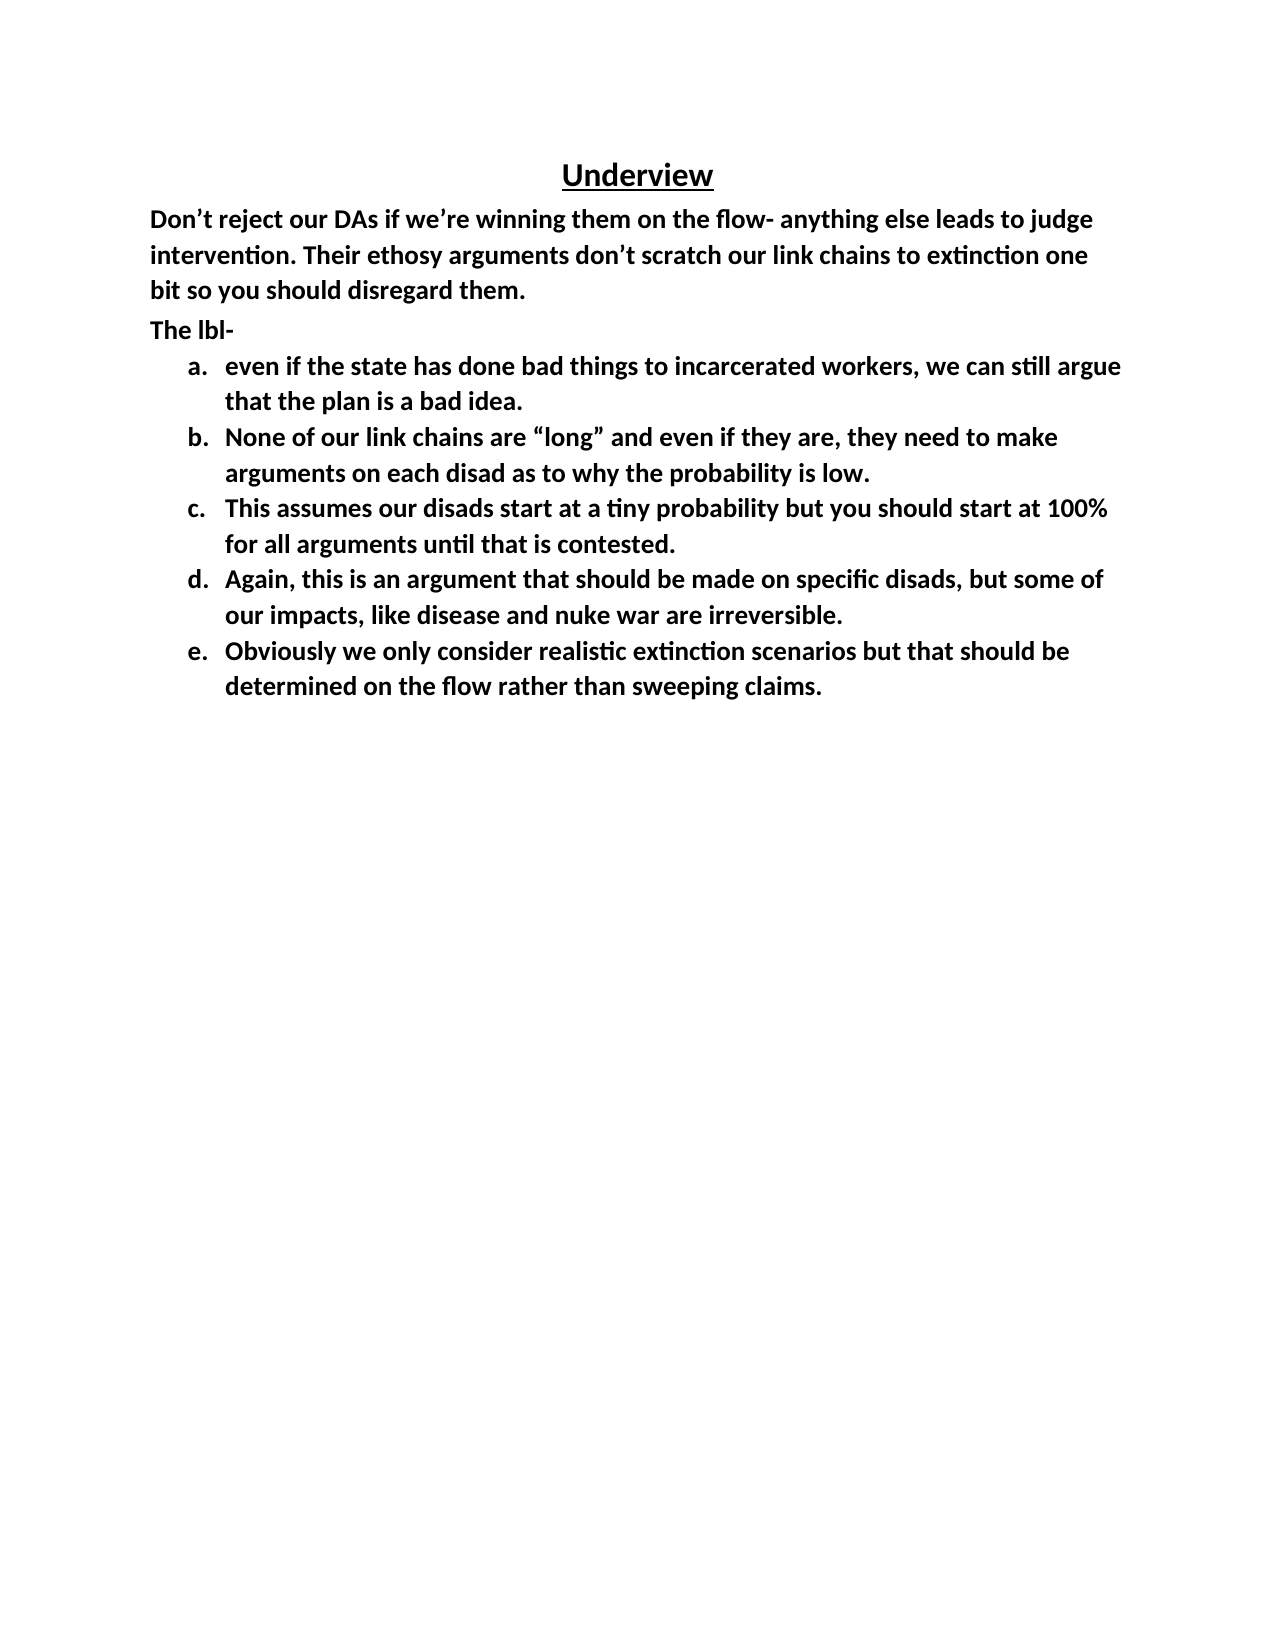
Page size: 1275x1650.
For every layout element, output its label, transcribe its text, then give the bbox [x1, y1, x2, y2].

list even if the state has done bad things to incarcerated workers, we can still argue that the plan is a bad idea. [187, 349, 1125, 418]
list None of our link chains are “long” and even if they are, they need to make arguments on each disad as to why the probability is low. [187, 420, 1125, 489]
list Obviously we only consider realistic extinction scenarios but that should be determined on the flow rather than sweeping claims. [187, 634, 1125, 703]
list This assumes our disads start at a tiny probability but you should start at 100% for all arguments until that is contested. [187, 491, 1125, 560]
subtitle Underview [150, 154, 1125, 195]
list Again, this is an argument that should be made on specific disads, but some of our impacts, like disease and nuke war are irreversible. [187, 563, 1125, 631]
subtitle Don’t reject our DAs if we’re winning them on the flow- anything else leads to judge intervention. Their ethosy arguments don’t scratch our link chains to extinction one bit so you should disregard them. [150, 202, 1125, 307]
subtitle The lbl- [150, 313, 1125, 346]
